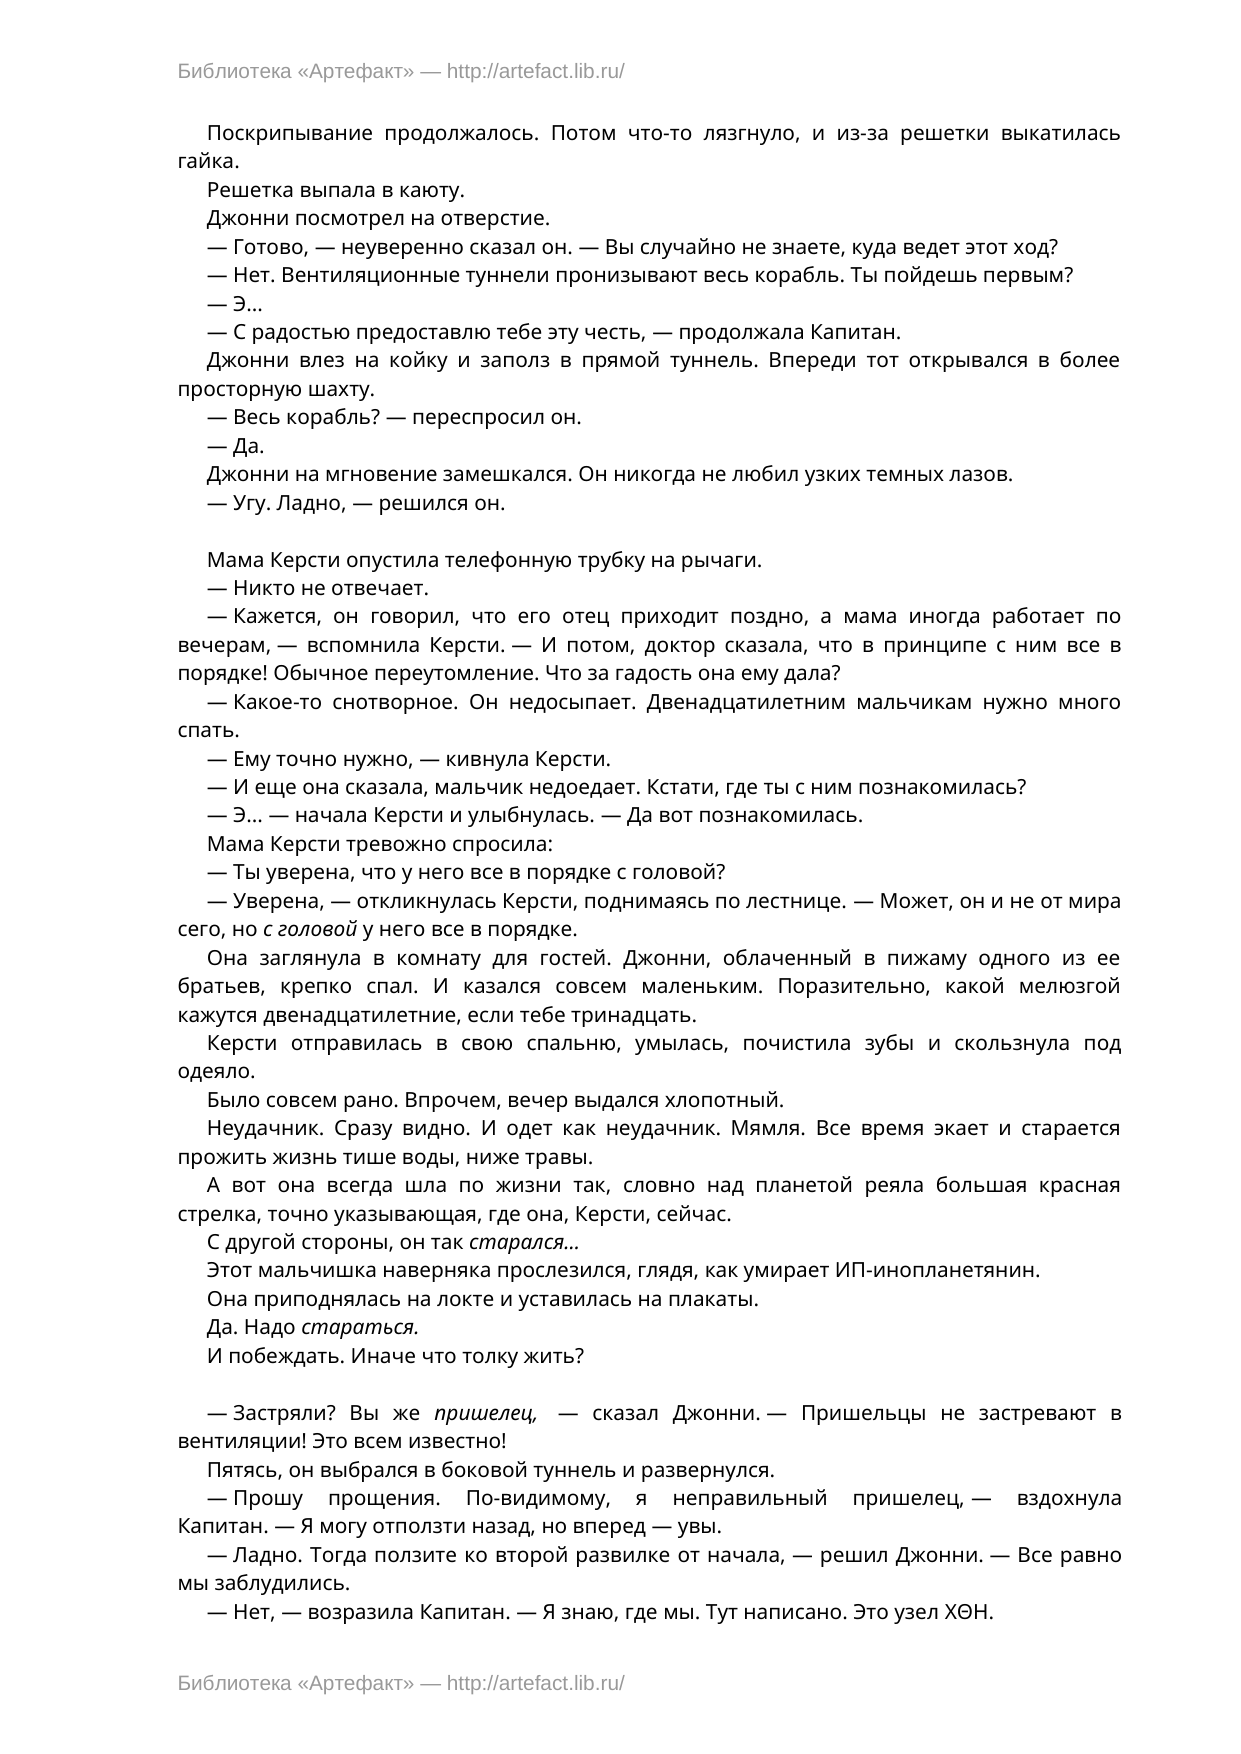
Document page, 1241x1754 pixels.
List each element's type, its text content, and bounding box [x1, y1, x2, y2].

text — Весь корабль? — переспросил он. [177, 402, 1122, 431]
text Да. Надо стараться. [177, 1312, 1122, 1341]
text — Ладно. Тогда ползите ко второй развилке от начала, — решил Джонни. — Все равно мы заблудились. [177, 1540, 1122, 1597]
text Поскрипывание продолжалось. Потом что-то лязгнуло, и из-за решетки выкатилась гайка. [177, 118, 1122, 175]
text — Э... — начала Керсти и улыбнулась. — Да вот познакомилась. [177, 801, 1122, 829]
text Мама Керсти тревожно спросила: [177, 829, 1122, 857]
text — Да. [177, 431, 1122, 459]
text — Какое-то снотворное. Он недосыпает. Двенадцатилетним мальчикам нужно много спать. [177, 687, 1122, 744]
text — Угу. Ладно, — решился он. [177, 488, 1122, 516]
text Керсти отправилась в свою спальню, умылась, почистила зубы и скользнула под одеяло. [177, 1028, 1122, 1085]
text Джонни посмотрел на отверстие. [177, 203, 1122, 232]
text — С радостью предоставлю тебе эту честь, — продолжала Капитан. [177, 317, 1122, 346]
text — Кажется, он говорил, что его отец приходит поздно, а мама иногда работает по вечерам, — вспомнила Керсти. — И потом, доктор сказала, что в принципе с ним все в порядке! Обычное переутомление. Что за гадость она ему дала? [177, 602, 1122, 687]
text — Прошу прощения. По-видимому, я неправильный пришелец, — вздохнула Капитан. — Я могу отползти назад, но вперед — увы. [177, 1483, 1122, 1540]
text — Ты уверена, что у него все в порядке с головой? [177, 857, 1122, 886]
text А вот она всегда шла по жизни так, словно над планетой реяла большая красная стрелка, точно указывающая, где она, Керсти, сейчас. [177, 1170, 1122, 1227]
text — Никто не отвечает. [177, 573, 1122, 602]
text — Нет, — возразила Капитан. — Я знаю, где мы. Тут написано. Это узел XΘН. [177, 1597, 1122, 1625]
text И побеждать. Иначе что толку жить? [177, 1341, 1122, 1369]
text Она приподнялась на локте и уставилась на плакаты. [177, 1284, 1122, 1312]
text — Э... [177, 289, 1122, 317]
text Было совсем рано. Впрочем, вечер выдался хлопотный. [177, 1085, 1122, 1113]
text — И еще она сказала, мальчик недоедает. Кстати, где ты с ним познакомилась? [177, 772, 1122, 801]
text Пятясь, он выбрался в боковой туннель и развернулся. [177, 1455, 1122, 1483]
text — Ему точно нужно, — кивнула Керсти. [177, 744, 1122, 772]
text Джонни влез на койку и заполз в прямой туннель. Впереди тот открывался в более просторную шахту. [177, 346, 1122, 402]
text — Застряли? Вы же пришелец, — сказал Джонни. — Пришельцы не застревают в вентиляции! Это всем известно! [177, 1398, 1122, 1455]
text — Уверена, — откликнулась Керсти, поднимаясь по лестнице. — Может, он и не от мира сего, но с головой у него все в порядке. [177, 886, 1122, 943]
text Неудачник. Сразу видно. И одет как неудачник. Мямля. Все время экает и старается прожить жизнь тише воды, ниже травы. [177, 1113, 1122, 1170]
text — Готово, — неуверенно сказал он. — Вы случайно не знаете, куда ведет этот ход? [177, 232, 1122, 260]
text Джонни на мгновение замешкался. Он никогда не любил узких темных лазов. [177, 459, 1122, 488]
text — Нет. Вентиляционные туннели пронизывают весь корабль. Ты пойдешь первым? [177, 260, 1122, 289]
text Мама Керсти опустила телефонную трубку на рычаги. [177, 545, 1122, 573]
text С другой стороны, он так старался... [177, 1227, 1122, 1256]
text Этот мальчишка наверняка прослезился, глядя, как умирает ИП-инопланетянин. [177, 1256, 1122, 1284]
text Она заглянула в комнату для гостей. Джонни, облаченный в пижаму одного из ее братьев, крепко спал. И казался совсем маленьким. Поразительно, какой мелюзгой кажутся двенадцатилетние, если тебе тринадцать. [177, 943, 1122, 1028]
text Решетка выпала в каюту. [177, 175, 1122, 203]
